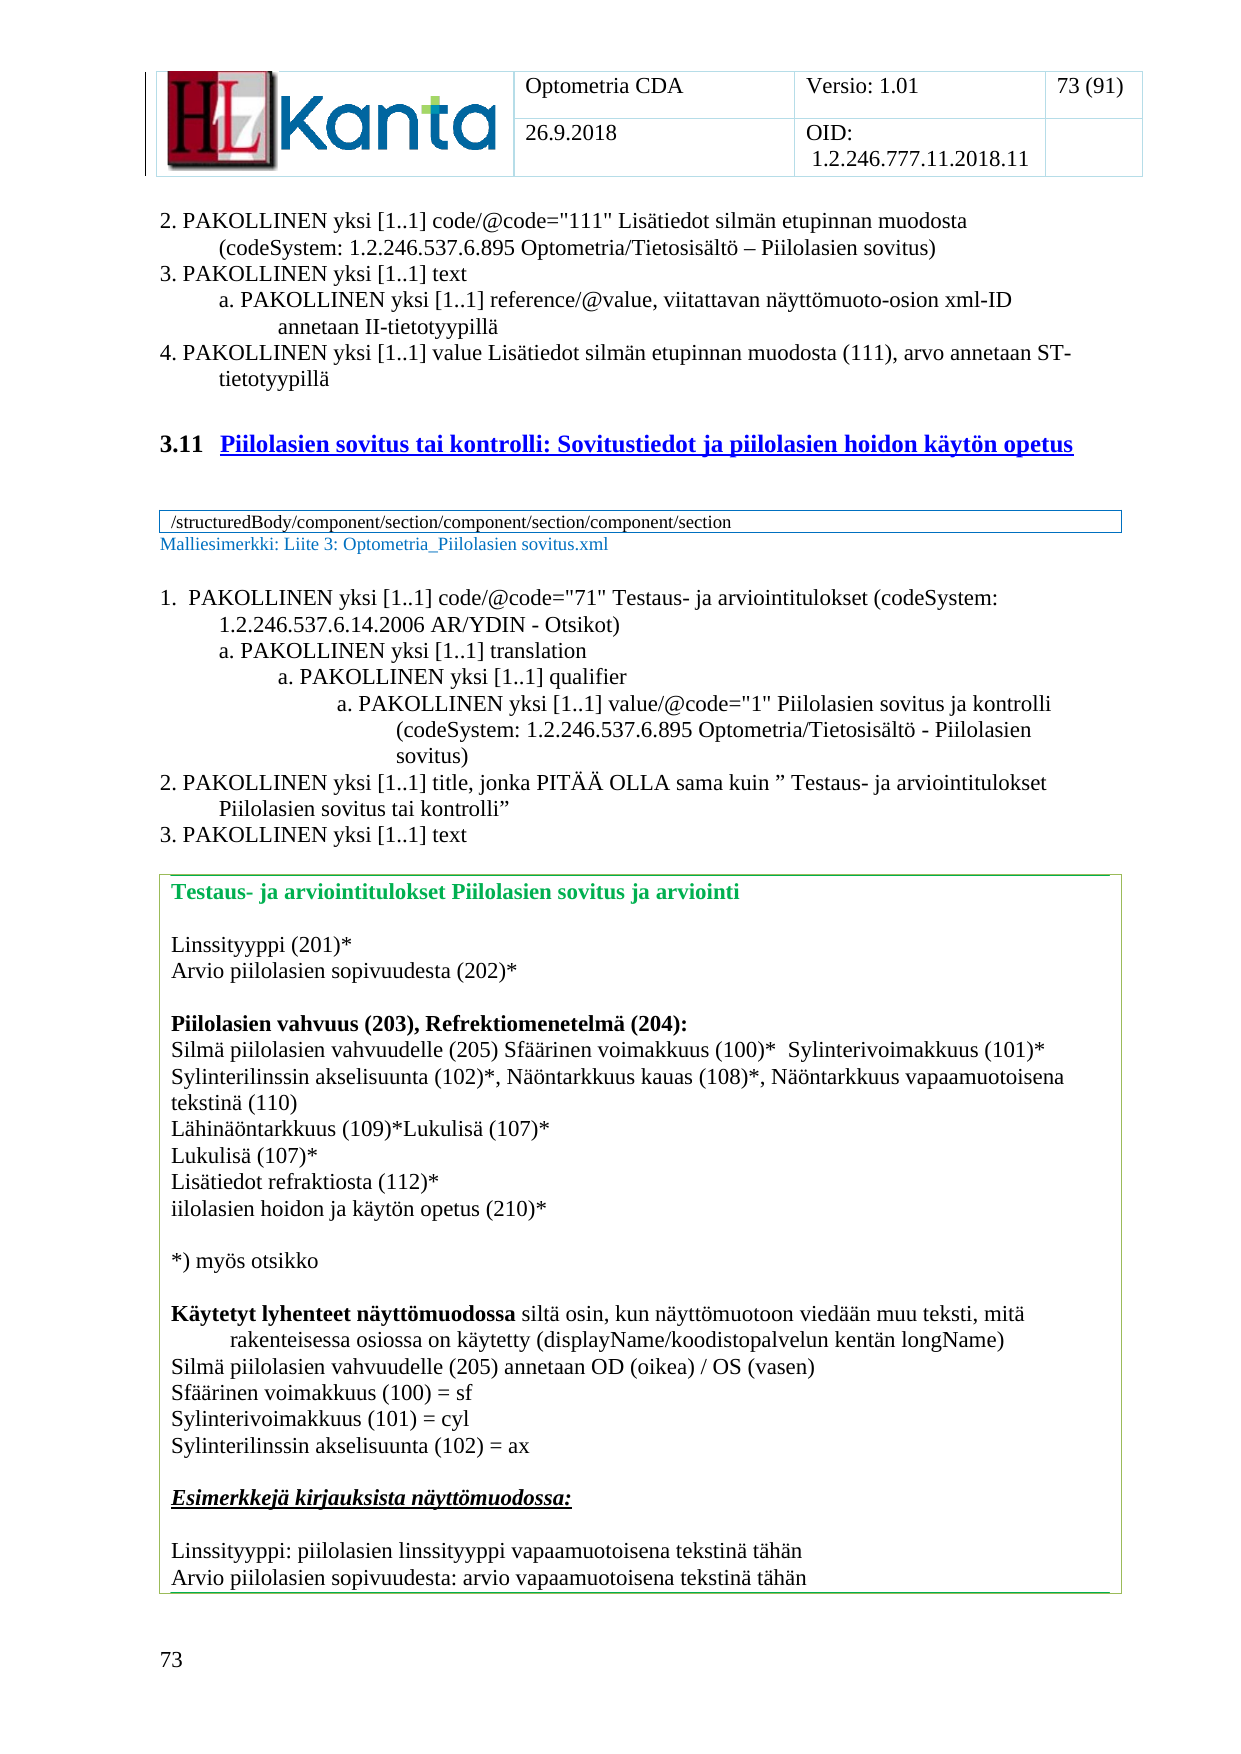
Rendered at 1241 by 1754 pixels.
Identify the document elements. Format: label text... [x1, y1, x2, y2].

text 2. PAKOLLINEN yksi [1..1] title, jonka PITÄÄ OLLA sama kuin ” Testaus- ja arviointitulokset Piilolasien sovitus tai kontrolli” [159, 769, 1081, 821]
text 3. PAKOLLINEN yksi [1..1] text [159, 821, 1081, 848]
text a. PAKOLLINEN yksi [1..1] value/@code="1" Piilolasien sovitus ja kontrolli (codeSystem: 1.2.246.537.6.895 Optometria/Tietosisältö - Piilolasien sovitus) [337, 690, 1081, 769]
table_header /structuredBody/component/section/component/section/component/section [160, 511, 1121, 532]
text a. PAKOLLINEN yksi [1..1] reference/@value, viitattavan näyttömuoto-osion xml-ID annetaan II-tietotyypillä [218, 286, 1081, 339]
text 4. PAKOLLINEN yksi [1..1] value Lisätiedot silmän etupinnan muodosta (111), arvo annetaan ST-tietotyypillä [159, 339, 1081, 392]
text 2. PAKOLLINEN yksi [1..1] code/@code="111" Lisätiedot silmän etupinnan muodosta (codeSystem: 1.2.246.537.6.895 Optometria/Tietosisältö – Piilolasien sovitus) [159, 207, 1081, 260]
picture [167, 71, 279, 171]
picture [281, 96, 496, 150]
text 1. PAKOLLINEN yksi [1..1] code/@code="71" Testaus- ja arviointitulokset (codeSystem: 1.2.246.537.6.14.2006 AR/YDIN - Otsikot) [159, 584, 1081, 637]
text a. PAKOLLINEN yksi [1..1] translation [218, 637, 1081, 663]
text 3. PAKOLLINEN yksi [1..1] text [159, 260, 1081, 286]
text Malliesimerkki: Liite 3: Optometria_Piilolasien sovitus.xml [159, 533, 1081, 555]
text a. PAKOLLINEN yksi [1..1] qualifier [278, 663, 1081, 690]
subtitle Piilolasien sovitus tai kontrolli: Sovitustiedot ja piilolasien hoidon käytön opetus [159, 429, 1081, 458]
